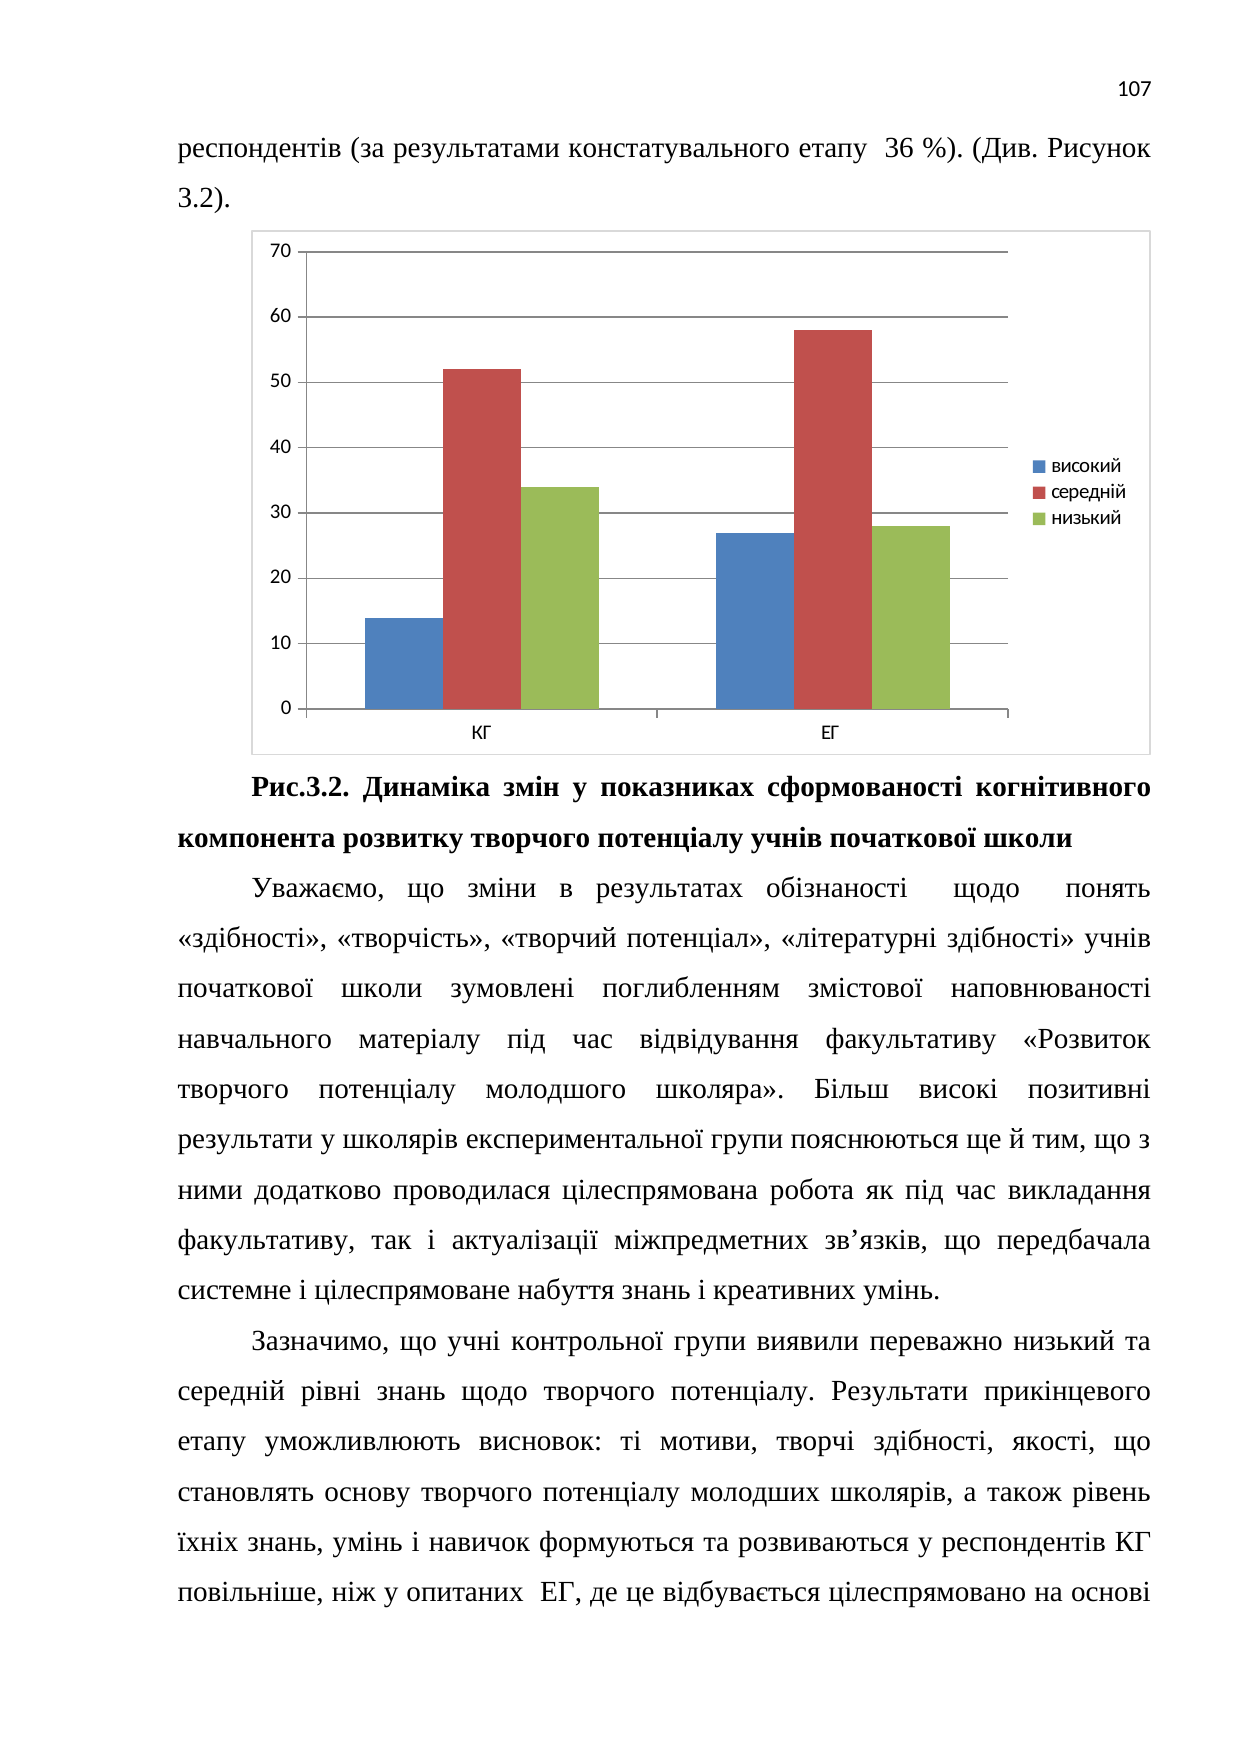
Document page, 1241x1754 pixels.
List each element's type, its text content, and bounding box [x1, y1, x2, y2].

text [177, 130, 1152, 214]
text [177, 1323, 1152, 1608]
text Уважаємо, що зміни в результатах обізнаності щодо понять «здібності», «творчість», «творчий потенціал», «літературні здібності» учнів початкової школи зумовлені поглибленням змістової наповнюваності навчального матеріалу під час відвідування факультативу «Розвиток творчого потенціалу молодшого школяра». Більш високі позитивні результати у школярів експериментальної групи пояснюються ще й тим, що з ними додатково проводилася цілеспрямована робота як під час викладання факультативу, так і актуалізації міжпредметних зв’язків, що передбачала системне і цілеспрямоване набуття знань і креативних умінь. [177, 870, 1152, 1306]
text Рис.3.2. Динаміка змін у показниках сформованості когнітивного компонента розвитку творчого потенціалу учнів початкової школи [177, 769, 1152, 853]
